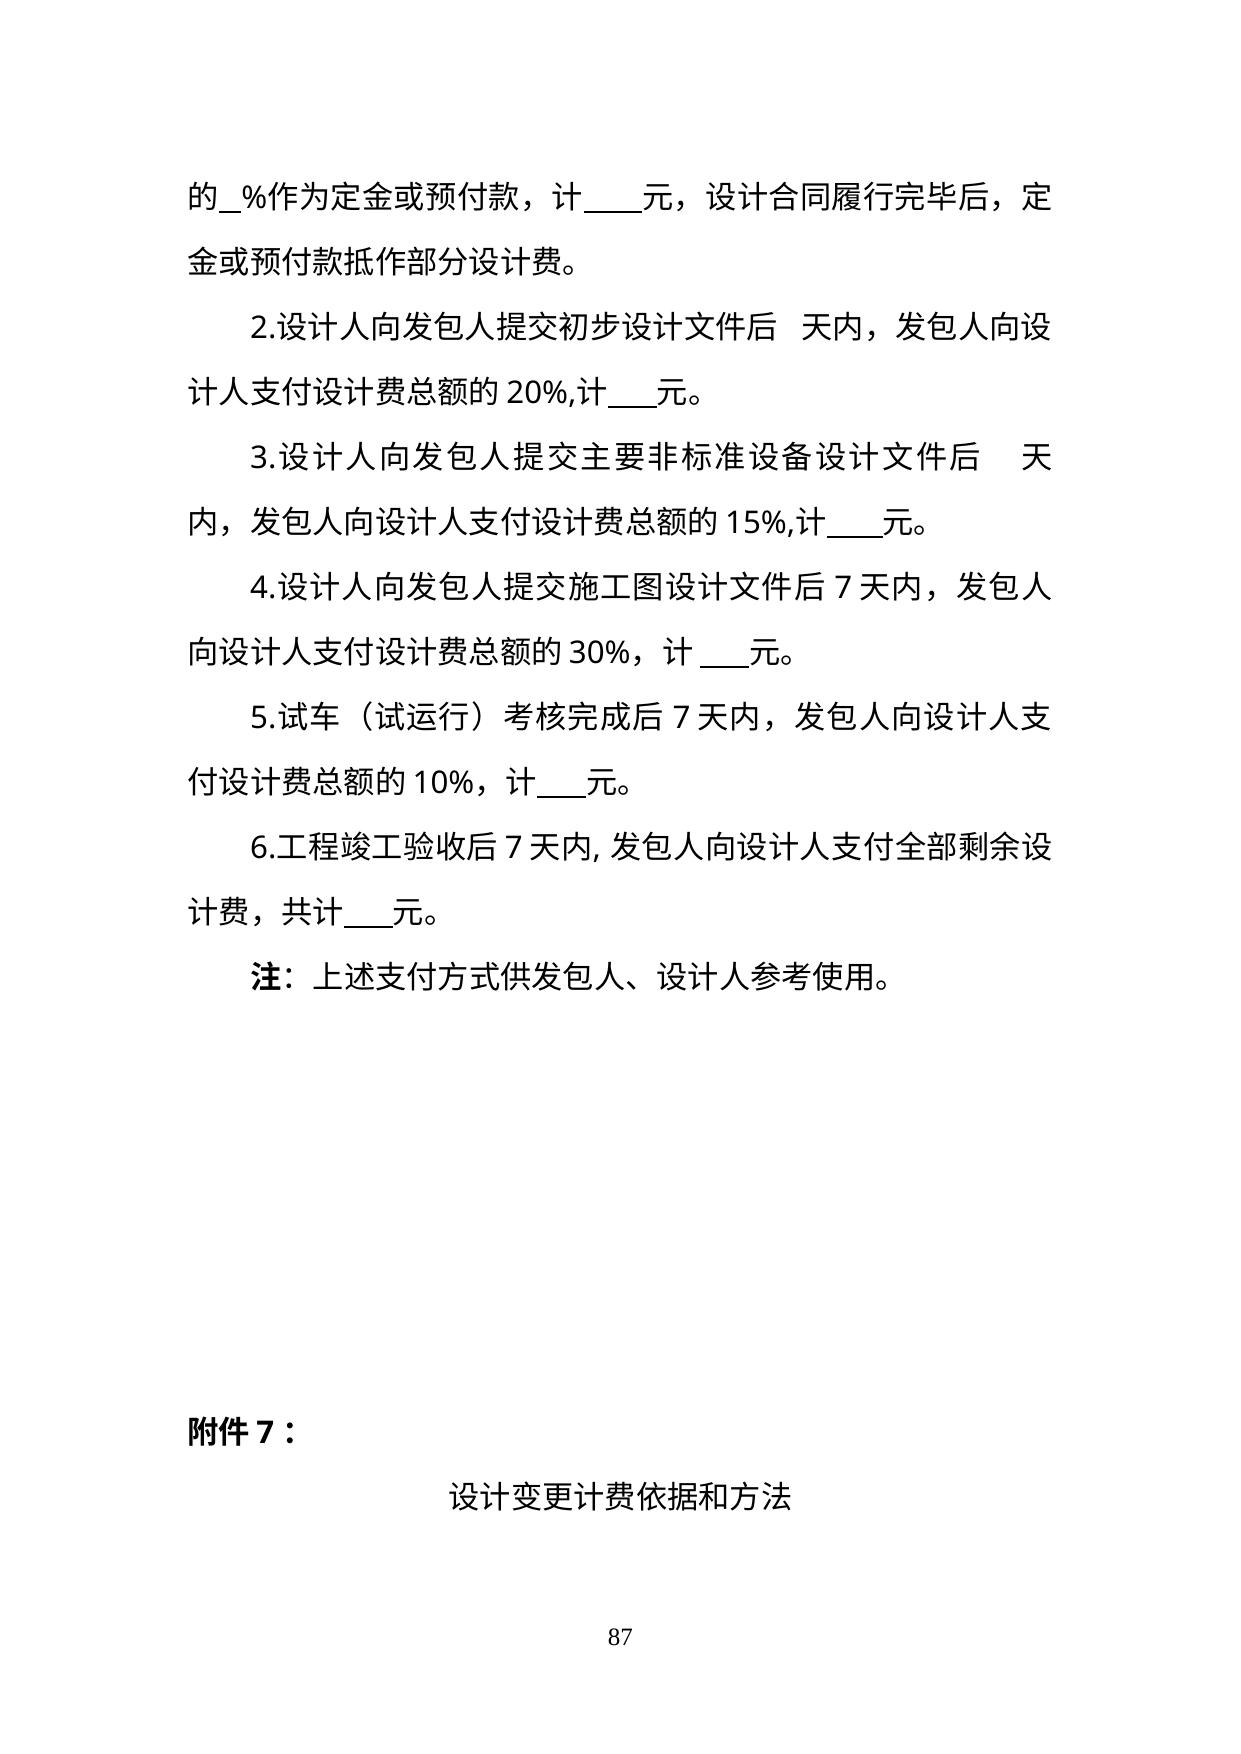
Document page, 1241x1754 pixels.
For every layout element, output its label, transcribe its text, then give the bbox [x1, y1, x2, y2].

text 2.设计人向发包人提交初步设计文件后 天内，发包人向设计人支付设计费总额的20%,计 元。 [187, 292, 1053, 422]
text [187, 162, 1053, 292]
text 附件7 ： [187, 1397, 1053, 1462]
text 注：上述支付方式供发包人、设计人参考使用。 [187, 942, 1053, 1007]
text 5.试车（试运行）考核完成后7天内，发包人向设计人支付设计费总额的10%，计 元。 [187, 682, 1053, 812]
text 3.设计人向发包人提交主要非标准设备设计文件后 天内，发包人向设计人支付设计费总额的15%,计 元。 [187, 422, 1053, 552]
text 6.工程竣工验收后7天内, 发包人向设计人支付全部剩余设计费，共计 元。 [187, 812, 1053, 942]
text 4.设计人向发包人提交施工图设计文件后7天内，发包人向设计人支付设计费总额的30%，计 元。 [187, 552, 1053, 682]
text 设计变更计费依据和方法 [187, 1462, 1053, 1527]
